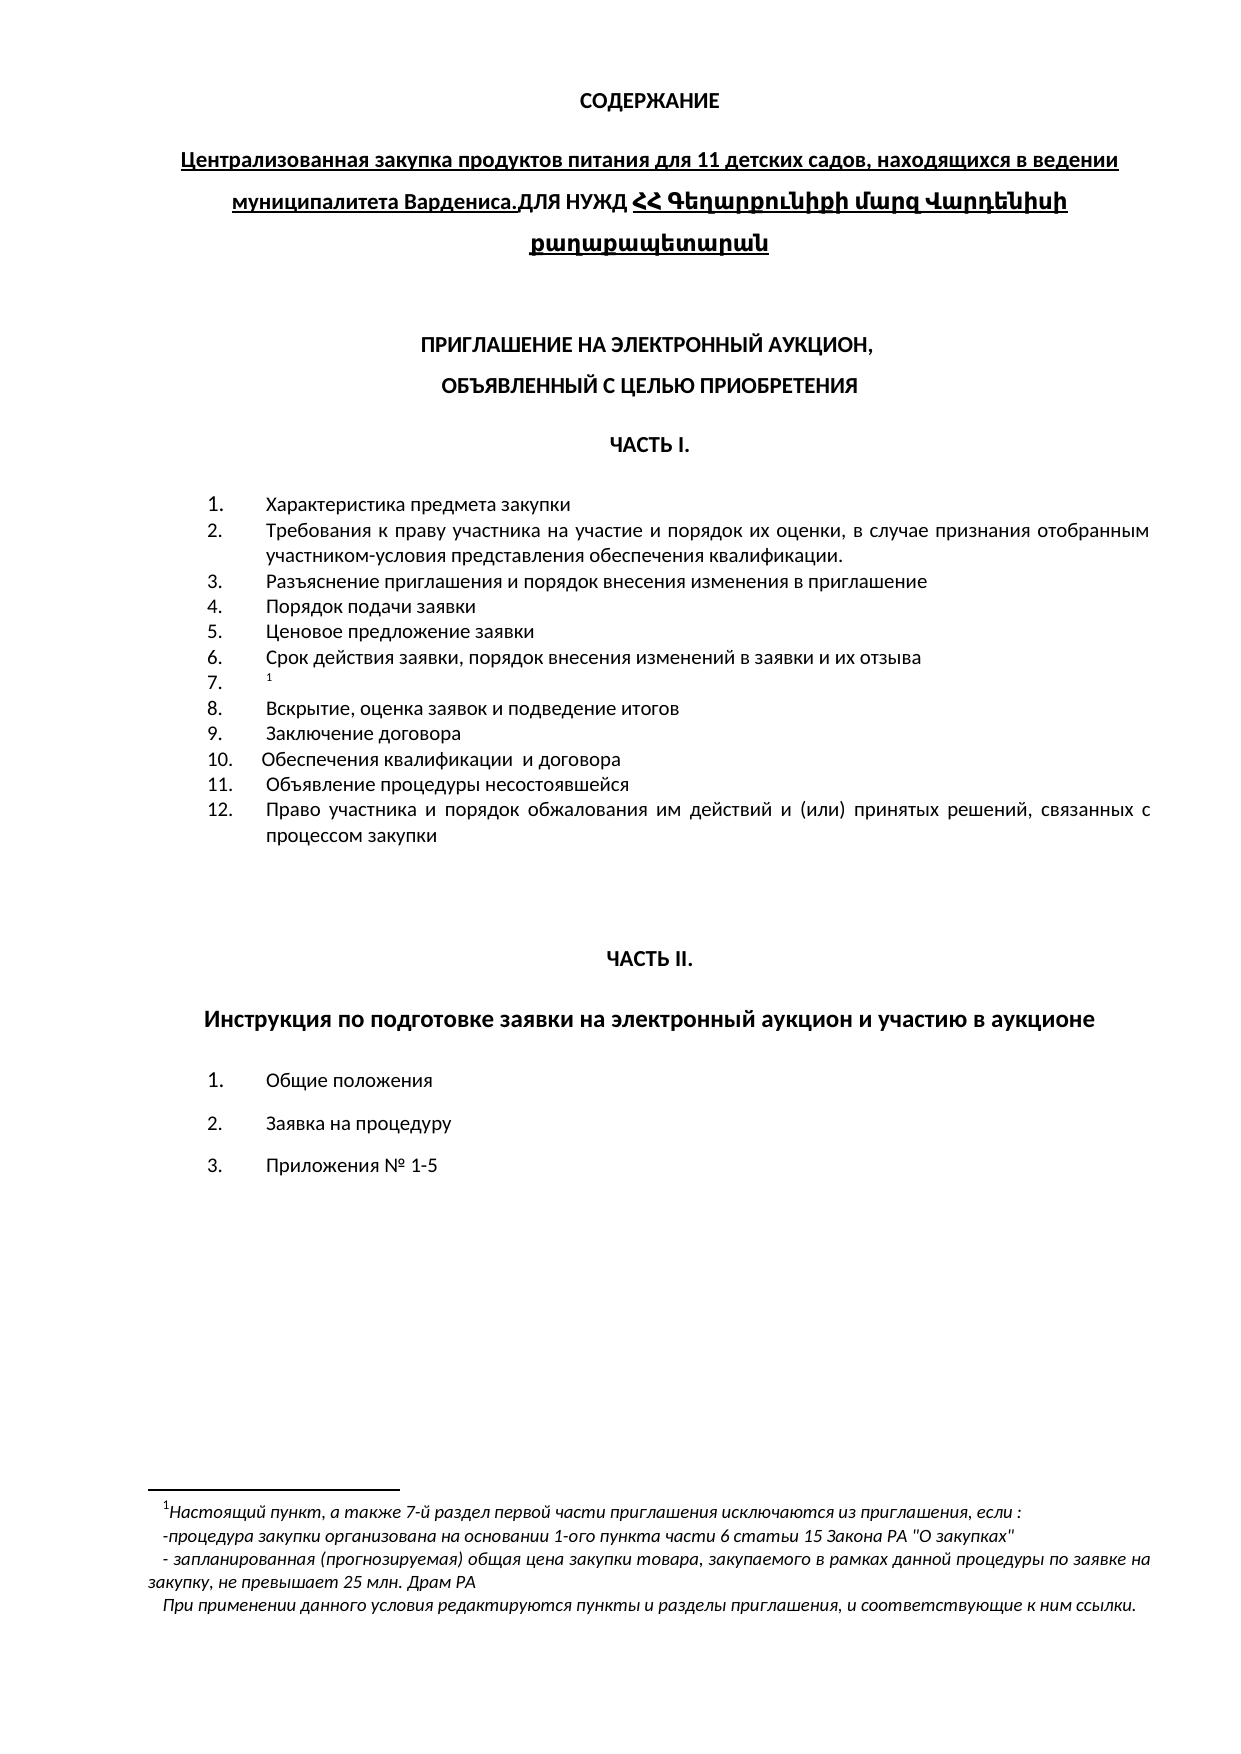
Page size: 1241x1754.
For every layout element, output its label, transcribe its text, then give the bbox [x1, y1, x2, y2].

text 2. Заявка на процедуру [207, 1110, 1152, 1135]
text 2. Требования к праву участника на участие и порядок их оценки, в случае признания отобранным участником-условия представления обеспечения квалификации. [207, 517, 1152, 568]
text 6. Срок действия заявки, порядок внесения изменений в заявки и их отзыва [207, 644, 1152, 669]
text 5. Ценовое предложение заявки [207, 619, 1152, 644]
text 9. Заключение договора [207, 720, 1152, 746]
text Централизованная закупка продуктов питания для 11 детских садов, находящихся в ведении муниципалитета Вардениса.ДЛЯ НУЖД ՀՀ Գեղարքունիքի մարզ Վարդենիսի քաղաքապետարան [148, 145, 1152, 257]
text Инструкция по подготовке заявки на электронный аукцион и участию в аукционе [148, 1003, 1152, 1033]
text ЧАСТЬ I. [148, 430, 1152, 458]
text 12. Право участника и порядок обжалования им действий и (или) принятых решений, связанных с процессом закупки [207, 797, 1152, 847]
text 8. Вскрытие, оценка заявок и подведение итогов [207, 695, 1152, 720]
text СОДЕРЖАНИЕ [148, 86, 1152, 114]
text 3. Приложения № 1-5 [207, 1152, 1152, 1177]
text 10. Обеспечения квалификации и договора [207, 746, 1152, 771]
text 7. [207, 669, 1152, 695]
text 4. Порядок подачи заявки [207, 593, 1152, 619]
text 11. Объявление процедуры несостоявшейся [207, 771, 1152, 797]
text 1. Характеристика предмета закупки [207, 489, 1152, 517]
text 1. Общие положения [207, 1065, 1152, 1093]
text 3. Разъяснение приглашения и порядок внесения изменения в приглашение [207, 568, 1152, 593]
text ЧАСТЬ II. [148, 944, 1152, 972]
text ПРИГЛАШЕНИЕ НА ЭЛЕКТРОННЫЙ АУКЦИОН, ОБЪЯВЛЕННЫЙ С ЦЕЛЬЮ ПРИОБРЕТЕНИЯ [148, 330, 1152, 400]
